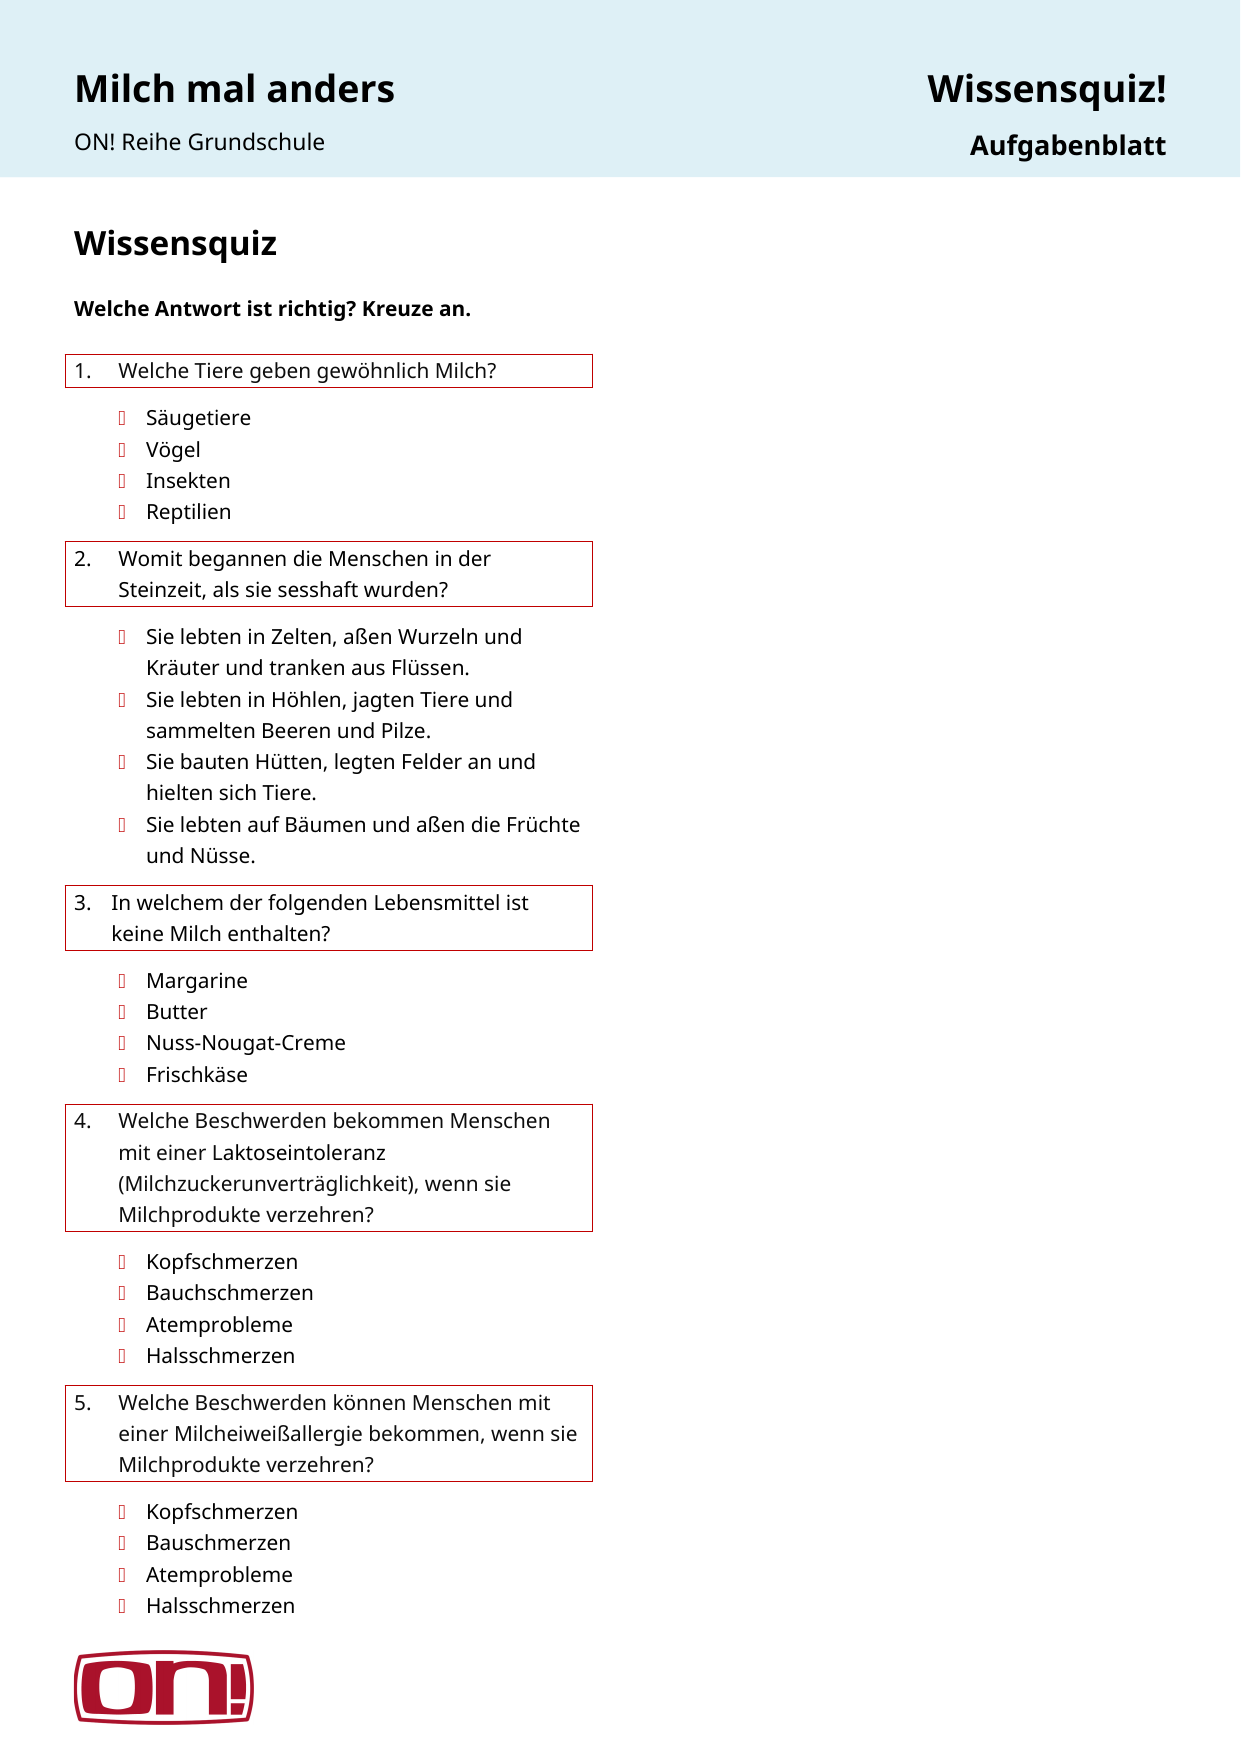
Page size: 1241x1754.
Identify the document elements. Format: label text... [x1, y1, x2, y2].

text Wissensquiz [74, 219, 1166, 265]
text Margarine [118, 966, 583, 994]
text Atemprobleme [118, 1560, 583, 1588]
text Frischkäse [118, 1060, 583, 1088]
list Womit begannen die Menschen in der Steinzeit, als sie sesshaft wurden? [66, 542, 592, 606]
text Bauschmerzen [118, 1528, 583, 1557]
text Kopfschmerzen [118, 1497, 583, 1526]
list Welche Tiere geben gewöhnlich Milch? [66, 355, 592, 387]
list Welche Beschwerden können Menschen mit einer Milcheiweißallergie bekommen, wenn sie Milchprodukte verzehren? [66, 1386, 592, 1481]
text Welche Antwort ist richtig? Kreuze an. [74, 294, 1166, 323]
picture [73, 1650, 254, 1725]
text Säugetiere [118, 403, 583, 432]
text Halsschmerzen [118, 1591, 583, 1619]
text Sie lebten in Zelten, aßen Wurzeln und Kräuter und tranken aus Flüssen. [118, 622, 583, 682]
list Welche Beschwerden bekommen Menschen mit einer Laktoseintoleranz (Milchzuckerunverträglichkeit), wenn sie Milchprodukte verzehren? [66, 1105, 592, 1231]
text Nuss-Nougat-Creme [118, 1028, 583, 1057]
text Butter [118, 997, 583, 1026]
list In welchem der folgenden Lebensmittel ist keine Milch enthalten? [66, 886, 592, 950]
text Sie lebten auf Bäumen und aßen die Früchte und Nüsse. [118, 810, 583, 869]
text Vögel [118, 435, 583, 463]
text Halsschmerzen [118, 1341, 583, 1369]
text Kopfschmerzen [118, 1247, 583, 1276]
text Atemprobleme [118, 1310, 583, 1338]
text Sie lebten in Höhlen, jagten Tiere und sammelten Beeren und Pilze. [118, 685, 583, 744]
text Insekten [118, 466, 583, 494]
text Bauchschmerzen [118, 1278, 583, 1307]
text Reptilien [118, 497, 583, 526]
text Sie bauten Hütten, legten Felder an und hielten sich Tiere. [118, 747, 583, 807]
